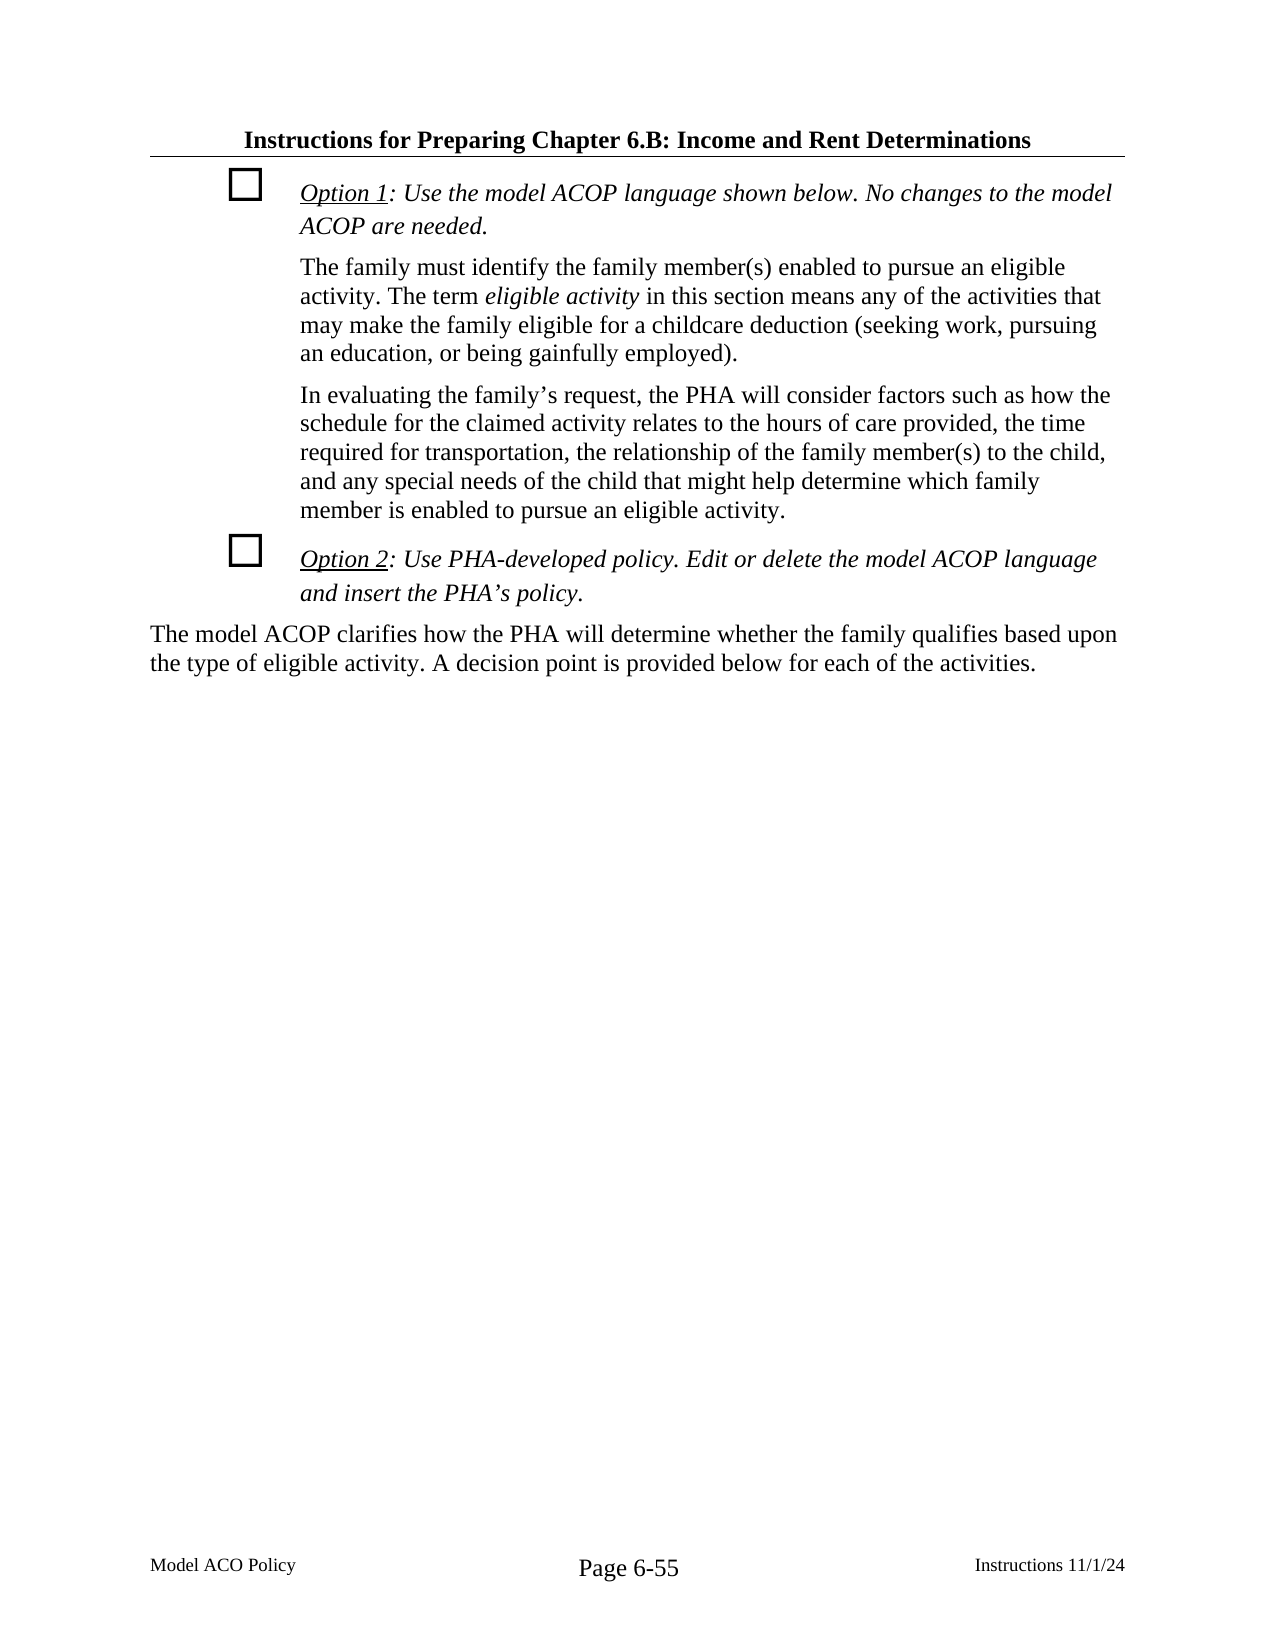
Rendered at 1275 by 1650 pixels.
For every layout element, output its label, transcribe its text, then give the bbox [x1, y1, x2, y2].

text The model ACOP clarifies how the PHA will determine whether the family qualifies based upon the type of eligible activity. A decision point is provided below for each of the activities. [150, 619, 1125, 676]
text Option 2: Use PHA-developed policy. Edit or delete the model ACOP language and insert the PHA’s policy. [225, 536, 1125, 606]
text Option 1: Use the model ACOP language shown below. No changes to the model ACOP are needed. [225, 169, 1125, 240]
text In evaluating the family’s request, the PHA will consider factors such as how the schedule for the claimed activity relates to the hours of care provided, the time required for transportation, the relationship of the family member(s) to the child, and any special needs of the child that might help determine which family member is enabled to pursue an eligible activity. [300, 380, 1125, 523]
text The family must identify the family member(s) enabled to pursue an eligible activity. The term eligible activity in this section means any of the activities that may make the family eligible for a childcare deduction (seeking work, pursuing an education, or being gainfully employed). [300, 252, 1125, 367]
